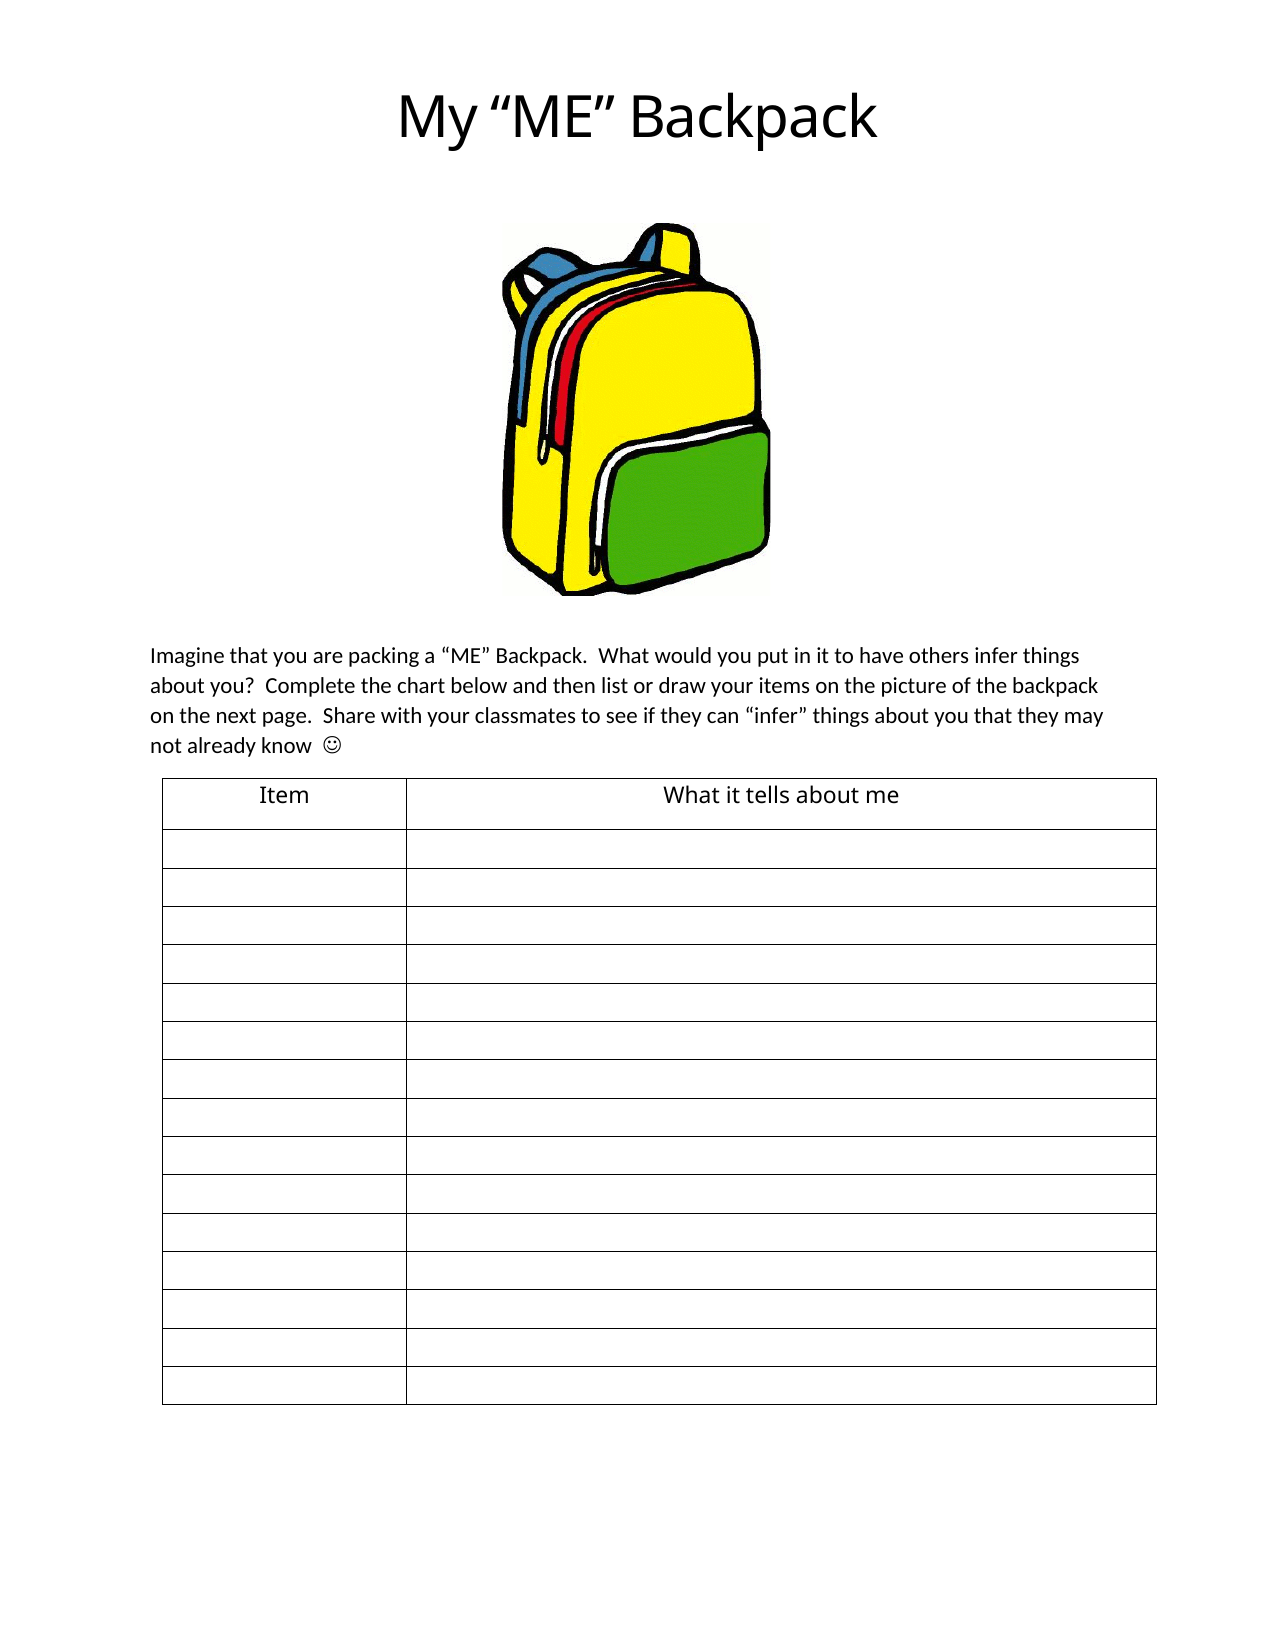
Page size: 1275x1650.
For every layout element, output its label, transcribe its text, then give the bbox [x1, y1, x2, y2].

table_cell [407, 869, 1156, 906]
table_cell [407, 984, 1156, 1021]
table_cell [163, 1252, 406, 1289]
table_cell [163, 1060, 406, 1098]
table_cell [163, 1367, 406, 1404]
picture [501, 223, 771, 595]
table_cell [407, 1137, 1156, 1174]
table_header Item [163, 779, 406, 829]
table_cell [407, 1099, 1156, 1136]
table_header What it tells about me [407, 779, 1156, 829]
table_cell [163, 830, 406, 868]
table_cell [407, 1214, 1156, 1251]
table_cell [407, 907, 1156, 944]
table_cell [163, 1175, 406, 1213]
table_cell [163, 1022, 406, 1059]
table_cell [407, 1367, 1156, 1404]
table_cell [163, 984, 406, 1021]
table_cell [163, 1214, 406, 1251]
table_cell [407, 1290, 1156, 1328]
table_cell [407, 945, 1156, 983]
table_cell [163, 1137, 406, 1174]
table_cell [163, 945, 406, 983]
text Imagine that you are packing a “ME” Backpack. What would you put in it to have others infer things about you? Complete the chart below and then list or draw your items on the picture of the backpack on the next page. Share with your classmates to see if they can “infer” things about you that they may not already know [150, 641, 1125, 759]
table_cell [163, 907, 406, 944]
table_cell [407, 1060, 1156, 1098]
table_cell [407, 1329, 1156, 1366]
table_cell [163, 1290, 406, 1328]
table_cell [407, 1022, 1156, 1059]
table_cell [407, 1252, 1156, 1289]
table_cell [163, 1099, 406, 1136]
table_cell [163, 869, 406, 906]
table_cell [163, 1329, 406, 1366]
table_cell [407, 830, 1156, 868]
table_cell [407, 1175, 1156, 1213]
